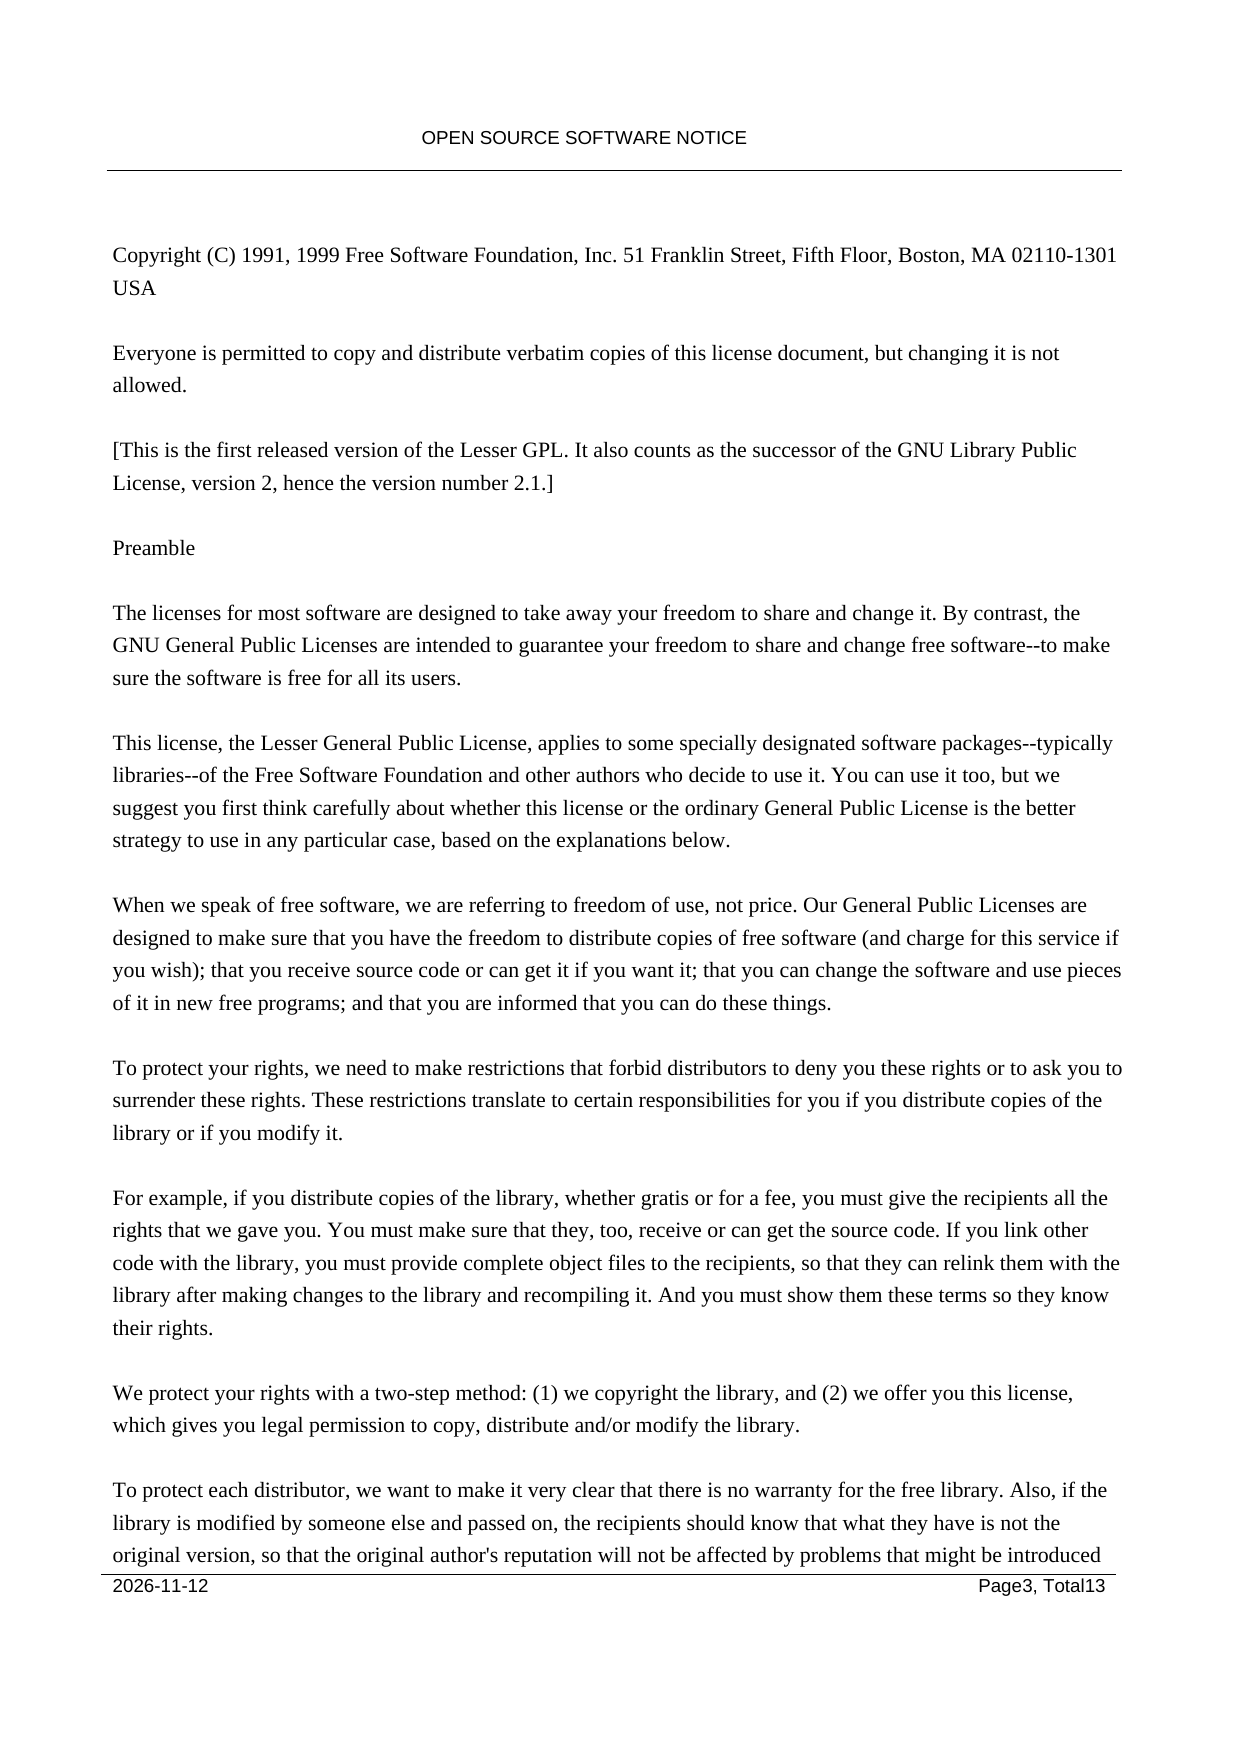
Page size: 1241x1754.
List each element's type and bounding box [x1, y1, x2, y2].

text [112, 206, 1128, 1571]
